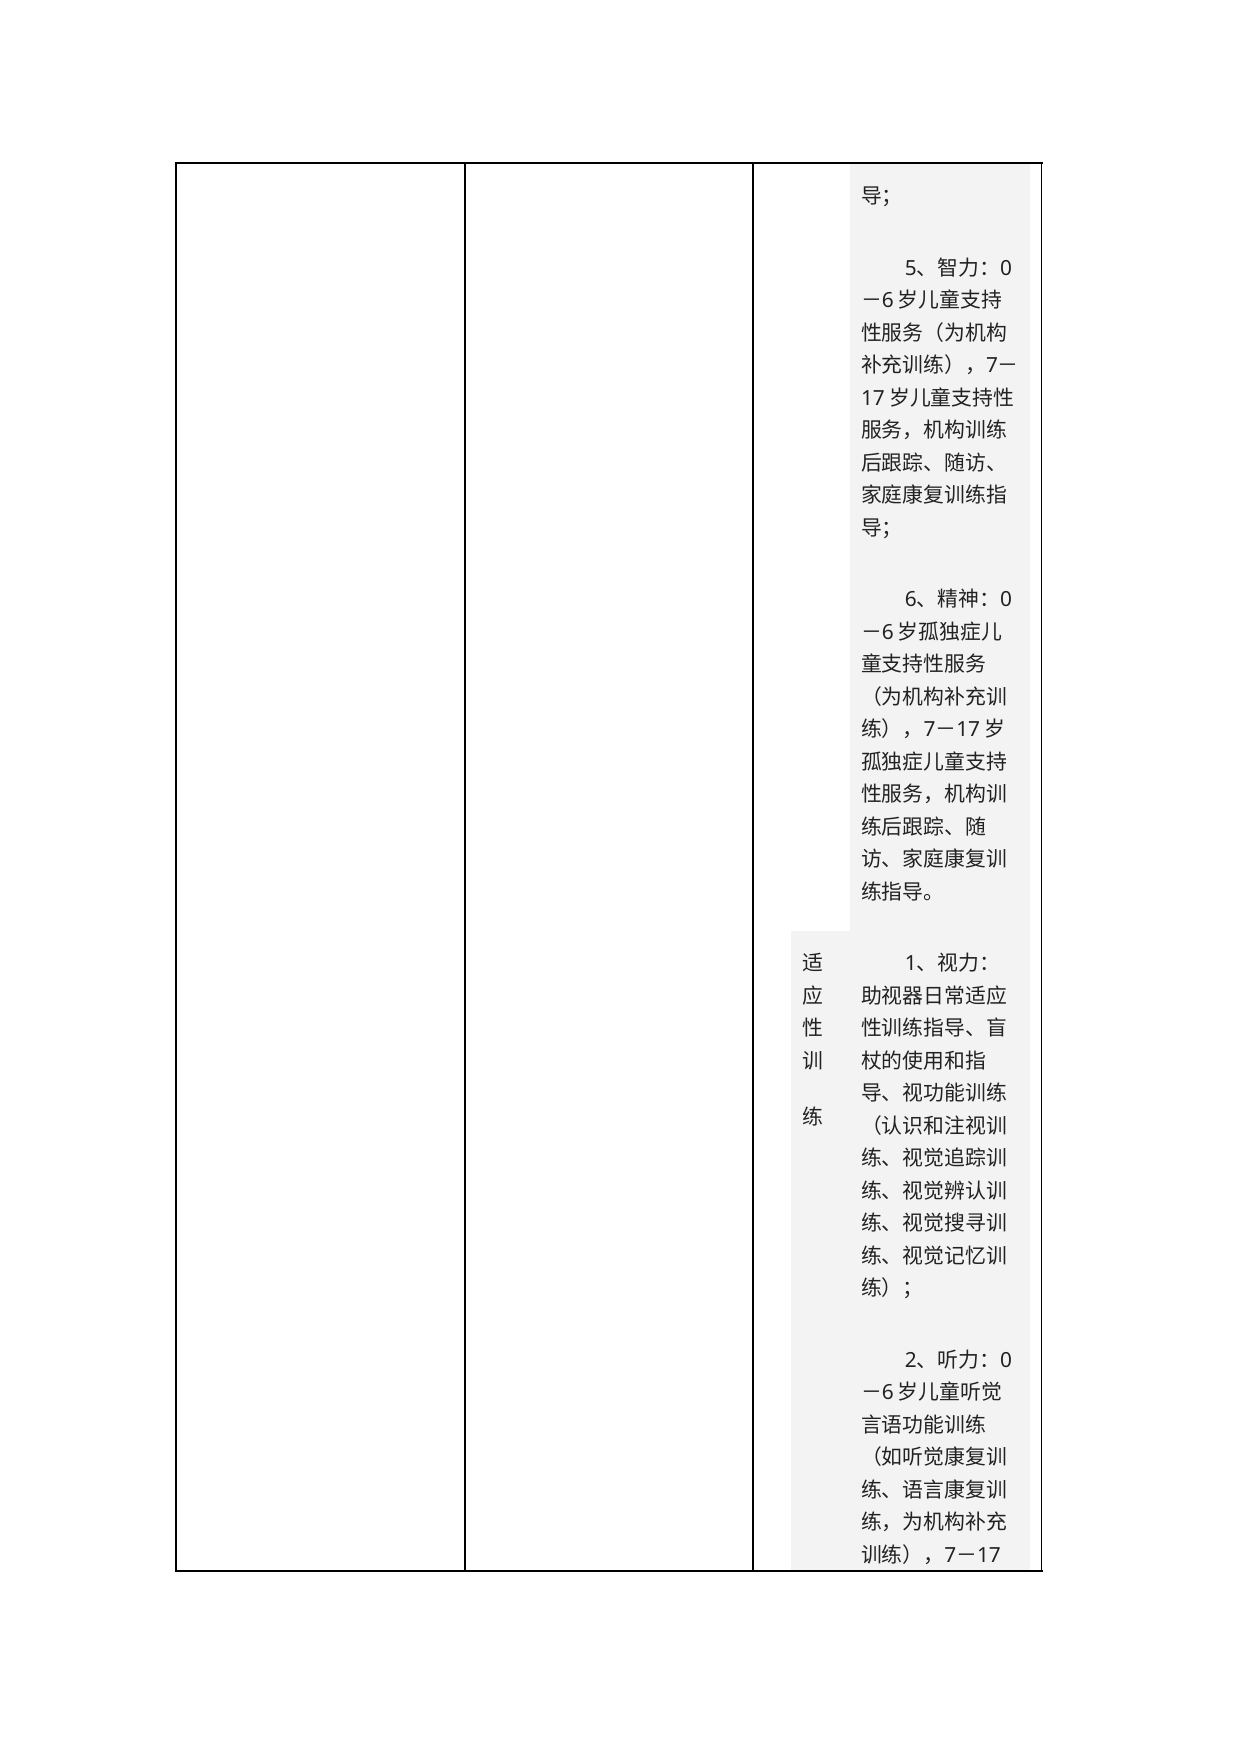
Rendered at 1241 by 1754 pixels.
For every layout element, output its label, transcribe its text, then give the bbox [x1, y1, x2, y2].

table_cell [466, 164, 752, 1570]
table_cell [1030, 164, 1041, 1570]
table_cell 4 [177, 164, 464, 1570]
table_cell [754, 164, 850, 1570]
